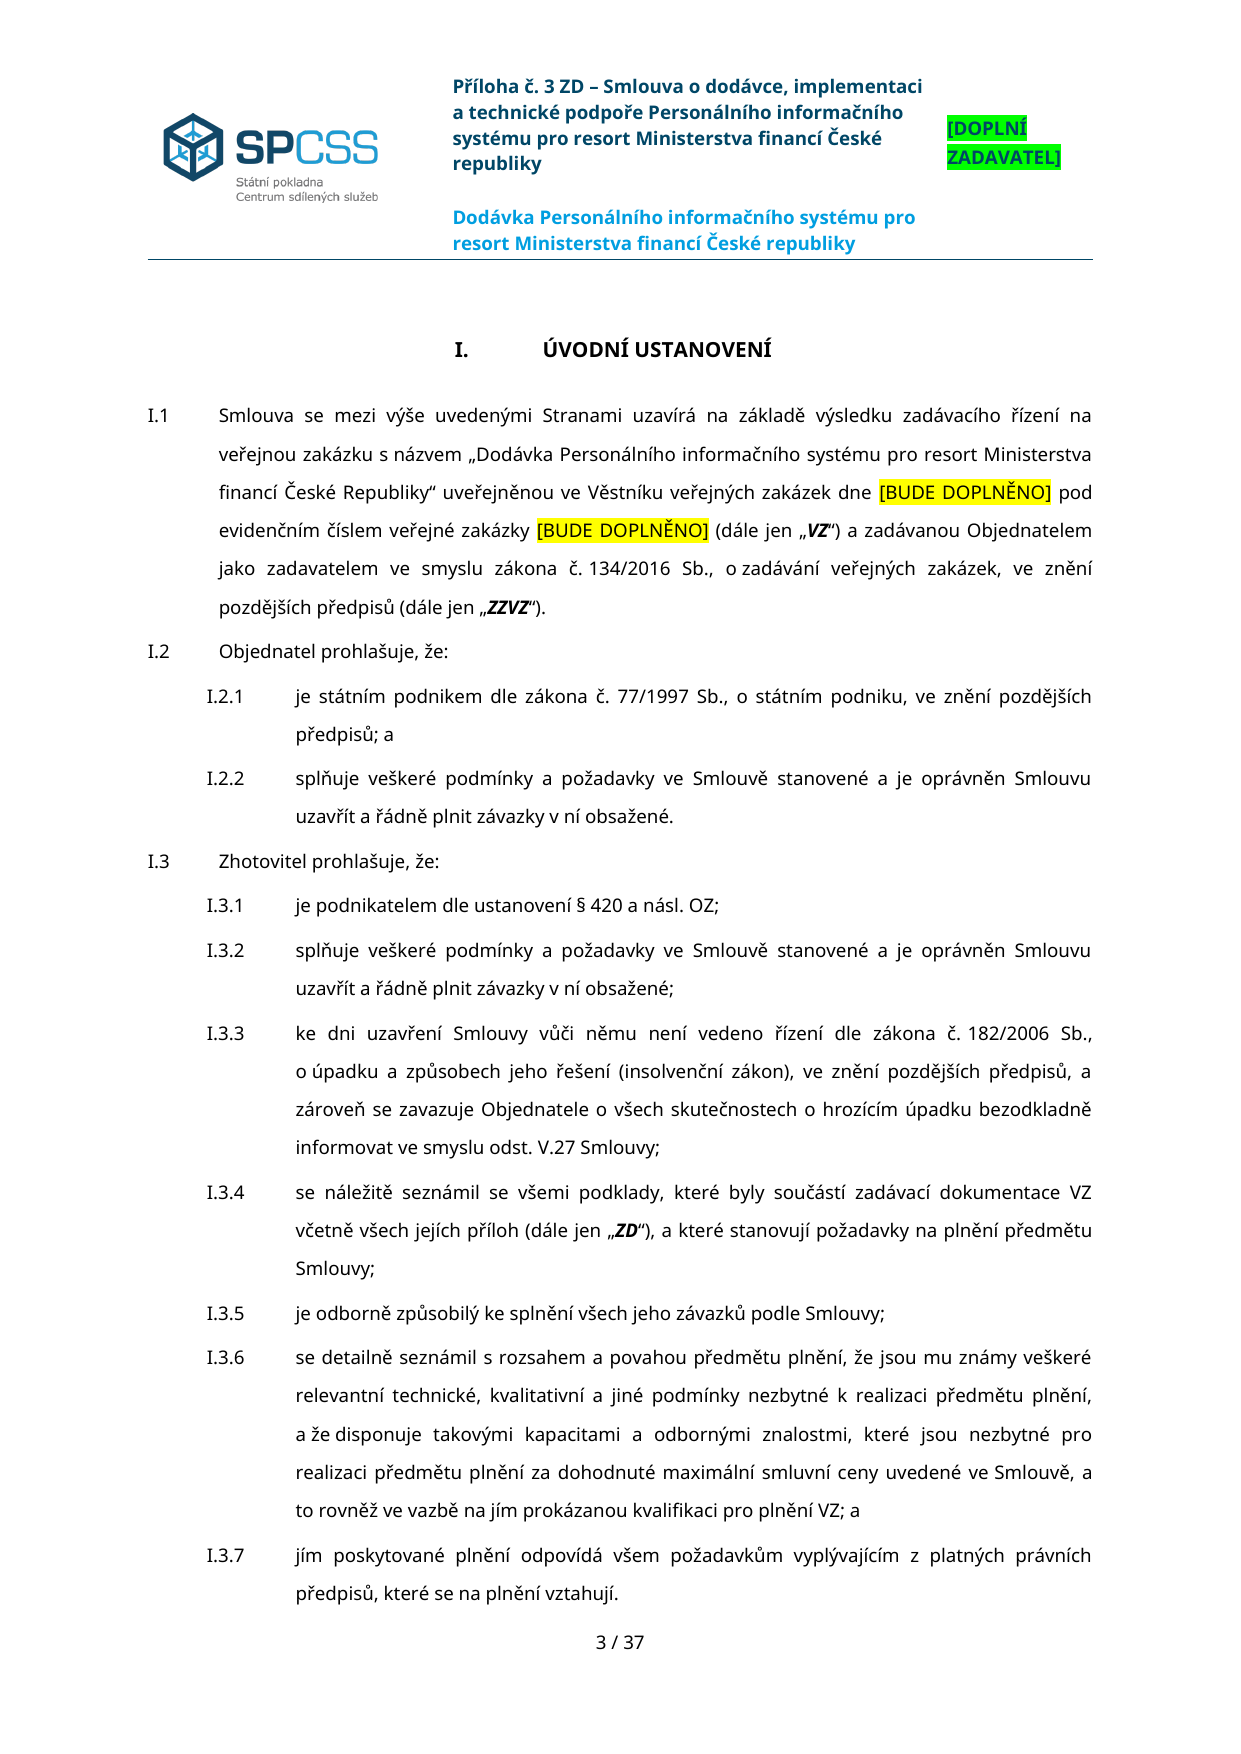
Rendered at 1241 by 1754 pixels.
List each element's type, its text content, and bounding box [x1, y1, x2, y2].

subtitle splňuje veškeré podmínky a požadavky ve Smlouvě stanovené a je oprávněn Smlouvu uzavřít a řádně plnit závazky v ní obsažené; [207, 937, 1093, 1001]
picture [163, 113, 378, 203]
subtitle Objednatel prohlašuje, že: [148, 638, 1093, 664]
subtitle se detailně seznámil s rozsahem a povahou předmětu plnění, že jsou mu známy veškeré relevantní technické, kvalitativní a jiné podmínky nezbytné k realizaci předmětu plnění, a že disponuje takovými kapacitami a odbornými znalostmi, které jsou nezbytné pro realizaci předmětu plnění za dohodnuté maximální smluvní ceny uvedené ve Smlouvě, a to rovněž ve vazbě na jím prokázanou kvalifikaci pro plnění VZ; a [207, 1344, 1093, 1523]
subtitle Smlouva se mezi výše uvedenými Stranami uzavírá na základě výsledku zadávacího řízení na veřejnou zakázku s názvem „Dodávka Personálního informačního systému pro resort Ministerstva financí České Republiky“ uveřejněnou ve Věstníku veřejných zakázek dne [BUDE DOPLNĚNO] pod evidenčním číslem veřejné zakázky [BUDE DOPLNĚNO] (dále jen „VZ“) a zadávanou Objednatelem jako zadavatelem ve smyslu zákona č. 134/2016 Sb., o zadávání veřejných zakázek, ve znění pozdějších předpisů (dále jen „ZZVZ“). [148, 403, 1093, 619]
subtitle Zhotovitel prohlašuje, že: [148, 848, 1093, 874]
subtitle je státním podnikem dle zákona č. 77/1997 Sb., o státním podniku, ve znění pozdějších předpisů; a [207, 683, 1093, 747]
subtitle ke dni uzavření Smlouvy vůči němu není vedeno řízení dle zákona č. 182/2006 Sb., o úpadku a způsobech jeho řešení (insolvenční zákon), ve znění pozdějších předpisů, a zároveň se zavazuje Objednatele o všech skutečnostech o hrozícím úpadku bezodkladně informovat ve smyslu odst. Smlouvy; [207, 1020, 1093, 1160]
subtitle ÚVODNÍ USTANOVENÍ [148, 335, 1093, 364]
subtitle se náležitě seznámil se všemi podklady, které byly součástí zadávací dokumentace VZ včetně všech jejích příloh (dále jen „ZD“), a které stanovují požadavky na plnění předmětu Smlouvy; [207, 1179, 1093, 1281]
subtitle je odborně způsobilý ke splnění všech jeho závazků podle Smlouvy; [207, 1300, 1093, 1326]
subtitle splňuje veškeré podmínky a požadavky ve Smlouvě stanovené a je oprávněn Smlouvu uzavřít a řádně plnit závazky v ní obsažené. [207, 766, 1093, 829]
subtitle jím poskytované plnění odpovídá všem požadavkům vyplývajícím z platných právních předpisů, které se na plnění vztahují. [207, 1542, 1093, 1606]
subtitle je podnikatelem dle ustanovení § 420 a násl. OZ; [207, 893, 1093, 918]
